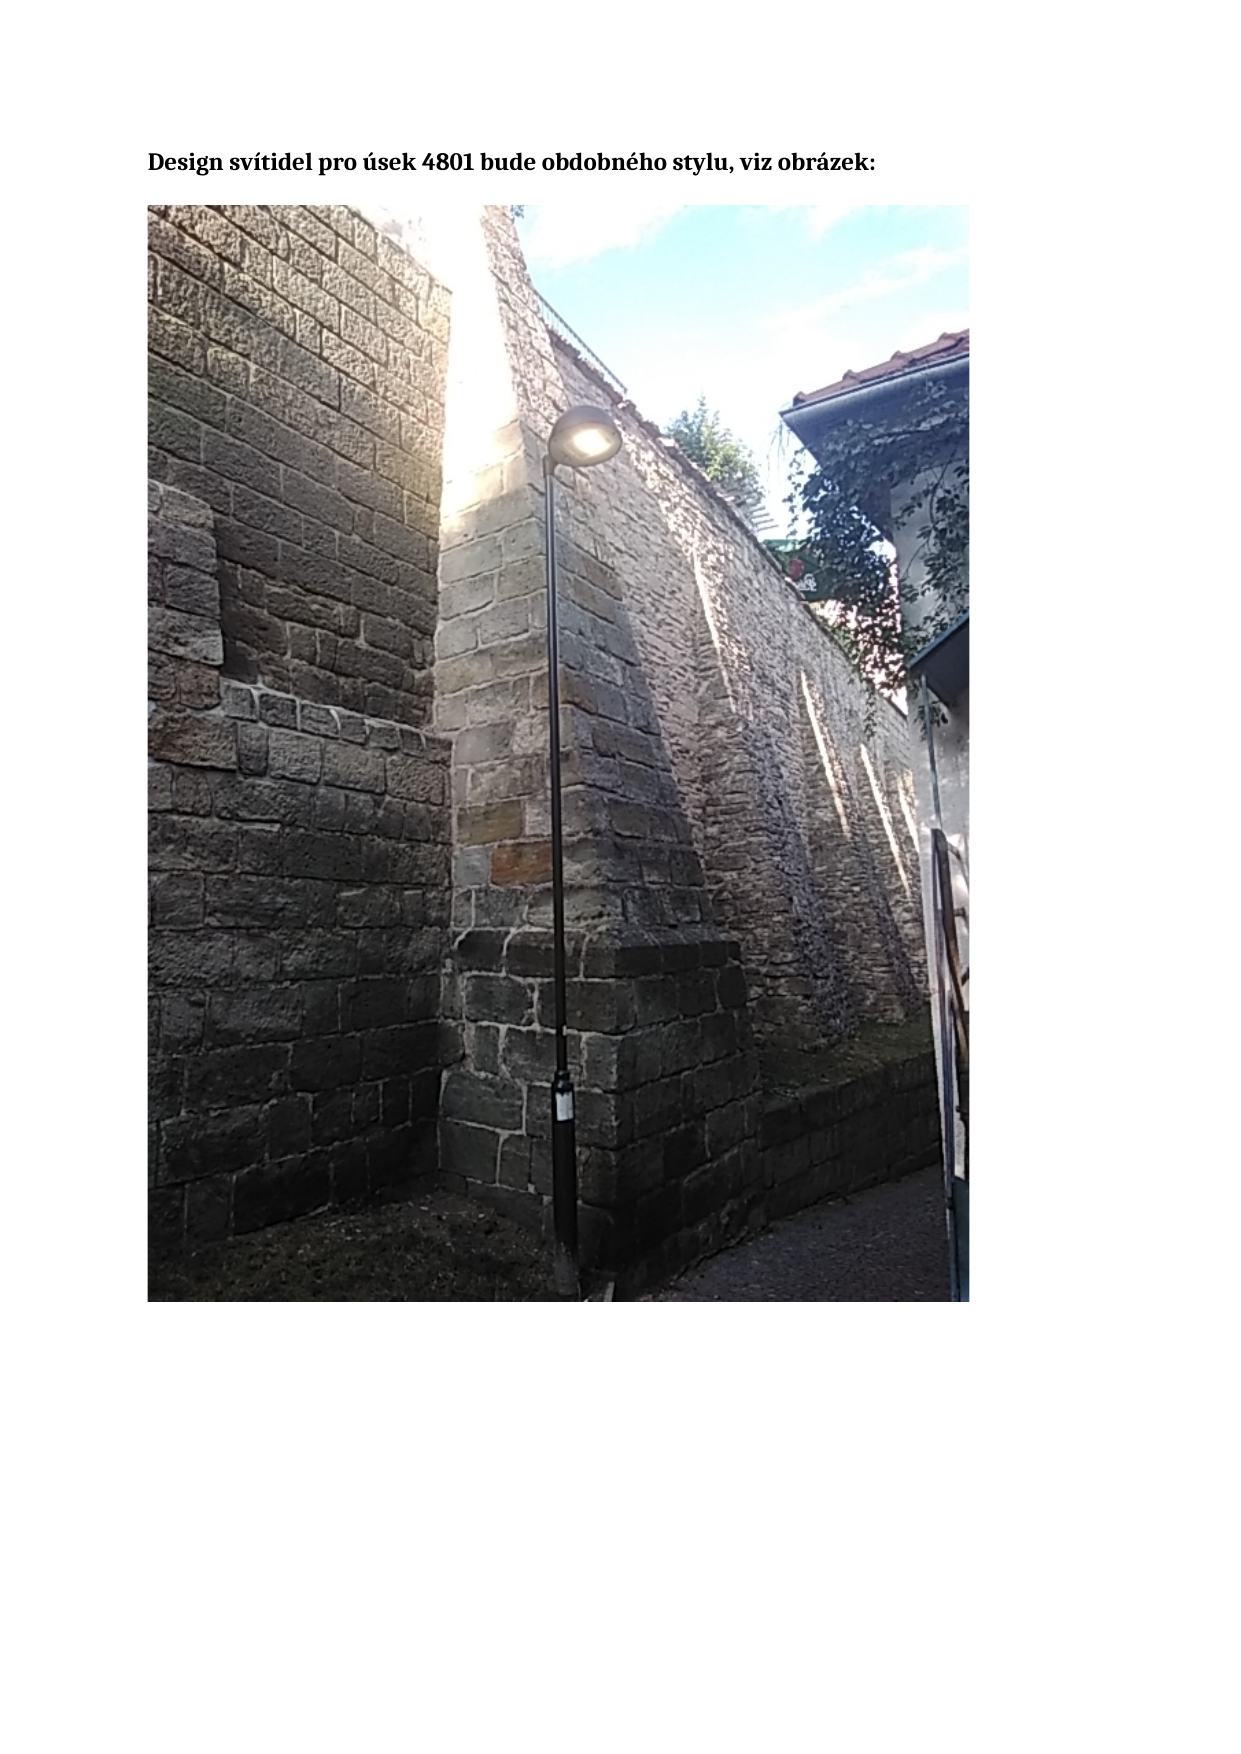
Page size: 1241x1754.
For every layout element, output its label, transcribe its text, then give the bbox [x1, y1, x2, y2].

text Design svítidel pro úsek 4801 bude obdobného stylu, viz obrázek: [148, 148, 1093, 176]
picture [147, 205, 970, 1302]
